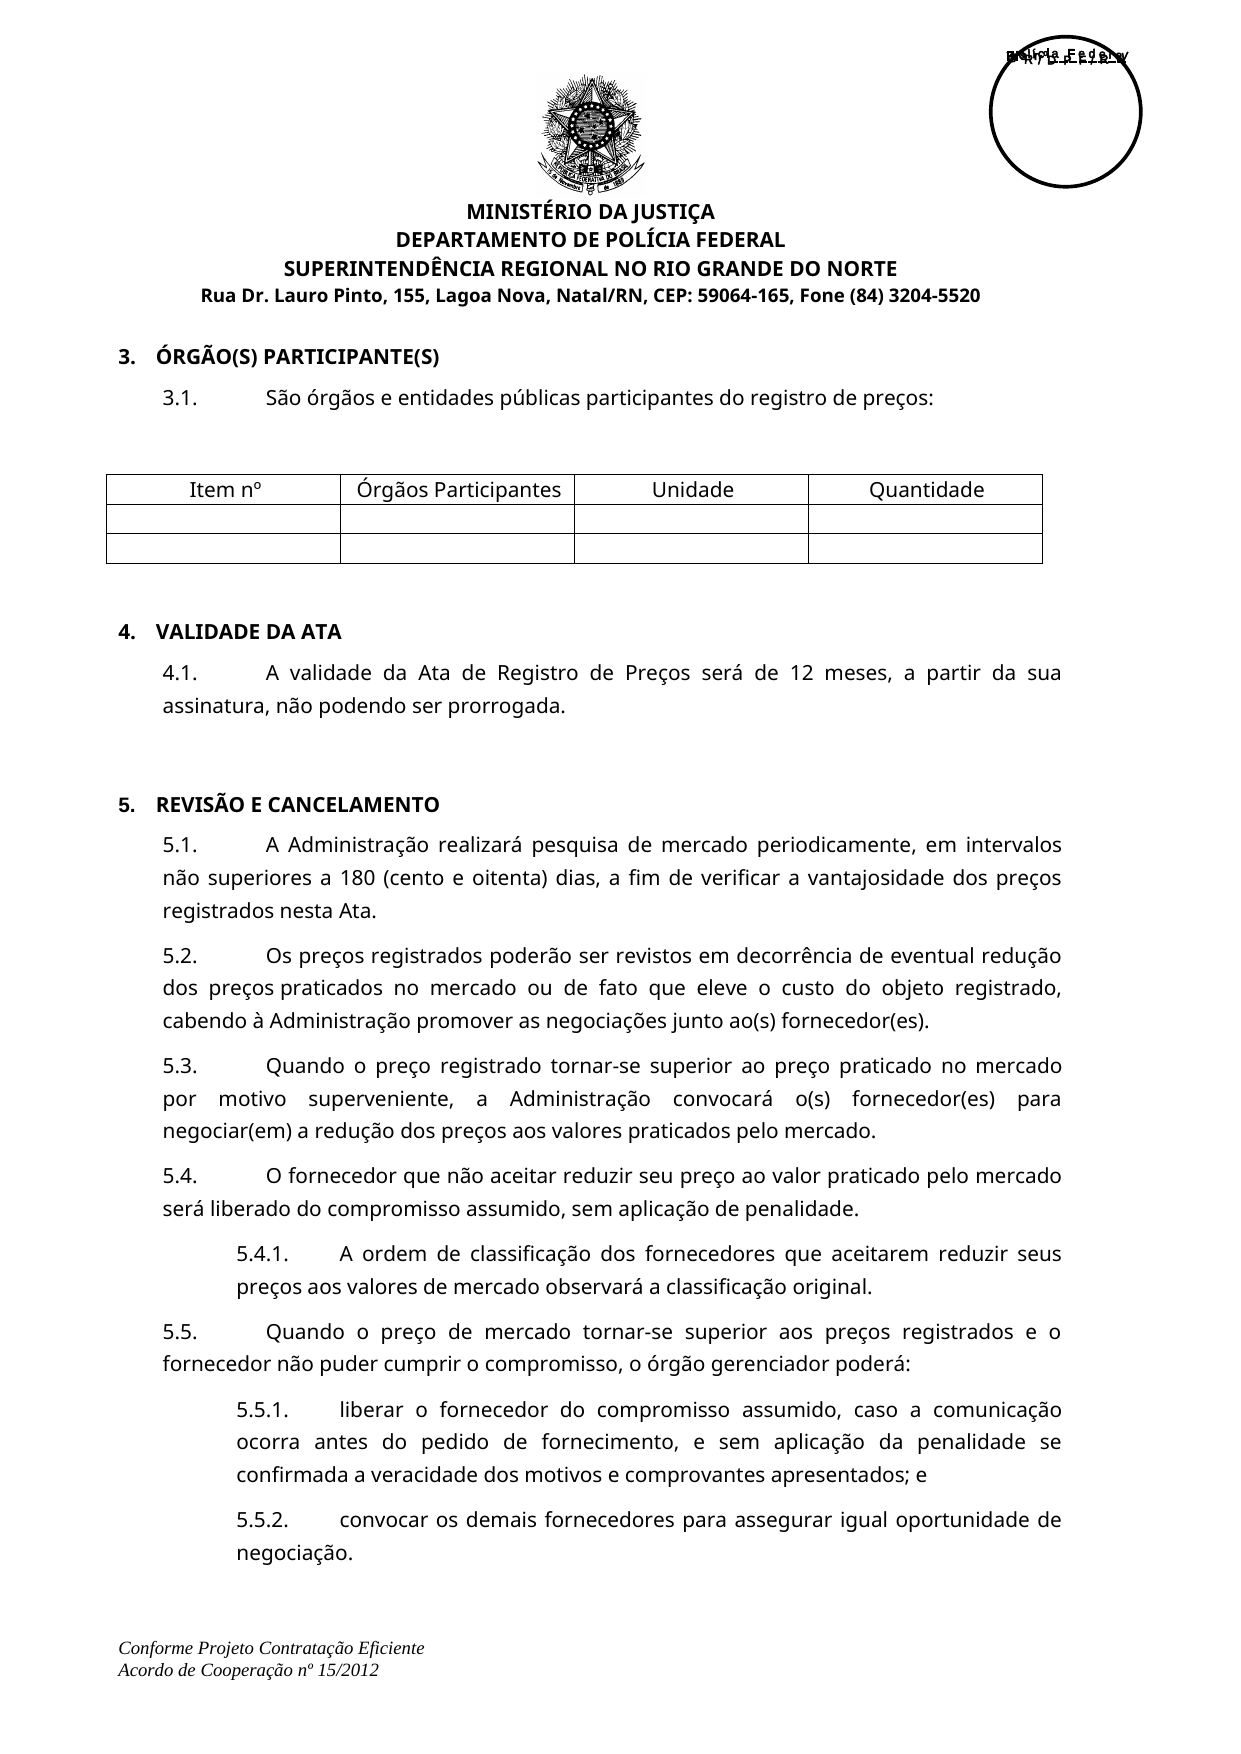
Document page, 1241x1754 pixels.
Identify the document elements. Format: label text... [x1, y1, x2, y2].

list REVISÃO E CANCELAMENTO [118, 790, 1066, 818]
table_cell [107, 505, 340, 533]
list A ordem de classificação dos fornecedores que aceitarem reduzir seus preços aos valores de mercado observará a classificação original. [236, 1239, 1063, 1300]
list VALIDADE DA ATA [118, 617, 1066, 646]
list convocar os demais fornecedores para assegurar igual oportunidade de negociação. [236, 1505, 1063, 1566]
table_header Unidade [575, 475, 808, 504]
picture [535, 73, 646, 197]
list ÓRGÃO(S) PARTICIPANTE(S) [118, 342, 1063, 370]
list Os preços registrados poderão ser revistos em decorrência de eventual redução dos preços praticados no mercado ou de fato que eleve o custo do objeto registrado, cabendo à Administração promover as negociações junto ao(s) fornecedor(es). [162, 941, 1063, 1034]
table_cell [575, 534, 808, 563]
list O fornecedor que não aceitar reduzir seu preço ao valor praticado pelo mercado será liberado do compromisso assumido, sem aplicação de penalidade. [162, 1162, 1063, 1223]
table_cell [341, 534, 574, 563]
list Quando o preço de mercado tornar-se superior aos preços registrados e o fornecedor não puder cumprir o compromisso, o órgão gerenciador poderá: [162, 1317, 1063, 1378]
table_cell [107, 534, 340, 563]
list A validade da Ata de Registro de Preços será de 12 meses, a partir da sua assinatura, não podendo ser prorrogada. [162, 658, 1063, 719]
table_cell [575, 505, 808, 533]
table_header Item nº [107, 475, 340, 504]
table_header Quantidade [809, 475, 1042, 504]
table_cell [809, 534, 1042, 563]
table_cell [809, 505, 1042, 533]
table_cell [341, 505, 574, 533]
list São órgãos e entidades públicas participantes do registro de preços: [162, 383, 1063, 411]
table_header Órgãos Participantes [341, 475, 574, 504]
list liberar o fornecedor do compromisso assumido, caso a comunicação ocorra antes do pedido de fornecimento, e sem aplicação da penalidade se confirmada a veracidade dos motivos e comprovantes apresentados; e [236, 1395, 1063, 1488]
list A Administração realizará pesquisa de mercado periodicamente, em intervalos não superiores a 180 (cento e oitenta) dias, a fim de verificar a vantajosidade dos preços registrados nesta Ata. [162, 831, 1063, 924]
list Quando o preço registrado tornar-se superior ao preço praticado no mercado por motivo superveniente, a Administração convocará o(s) fornecedor(es) para negociar(em) a redução dos preços aos valores praticados pelo mercado. [162, 1051, 1063, 1145]
